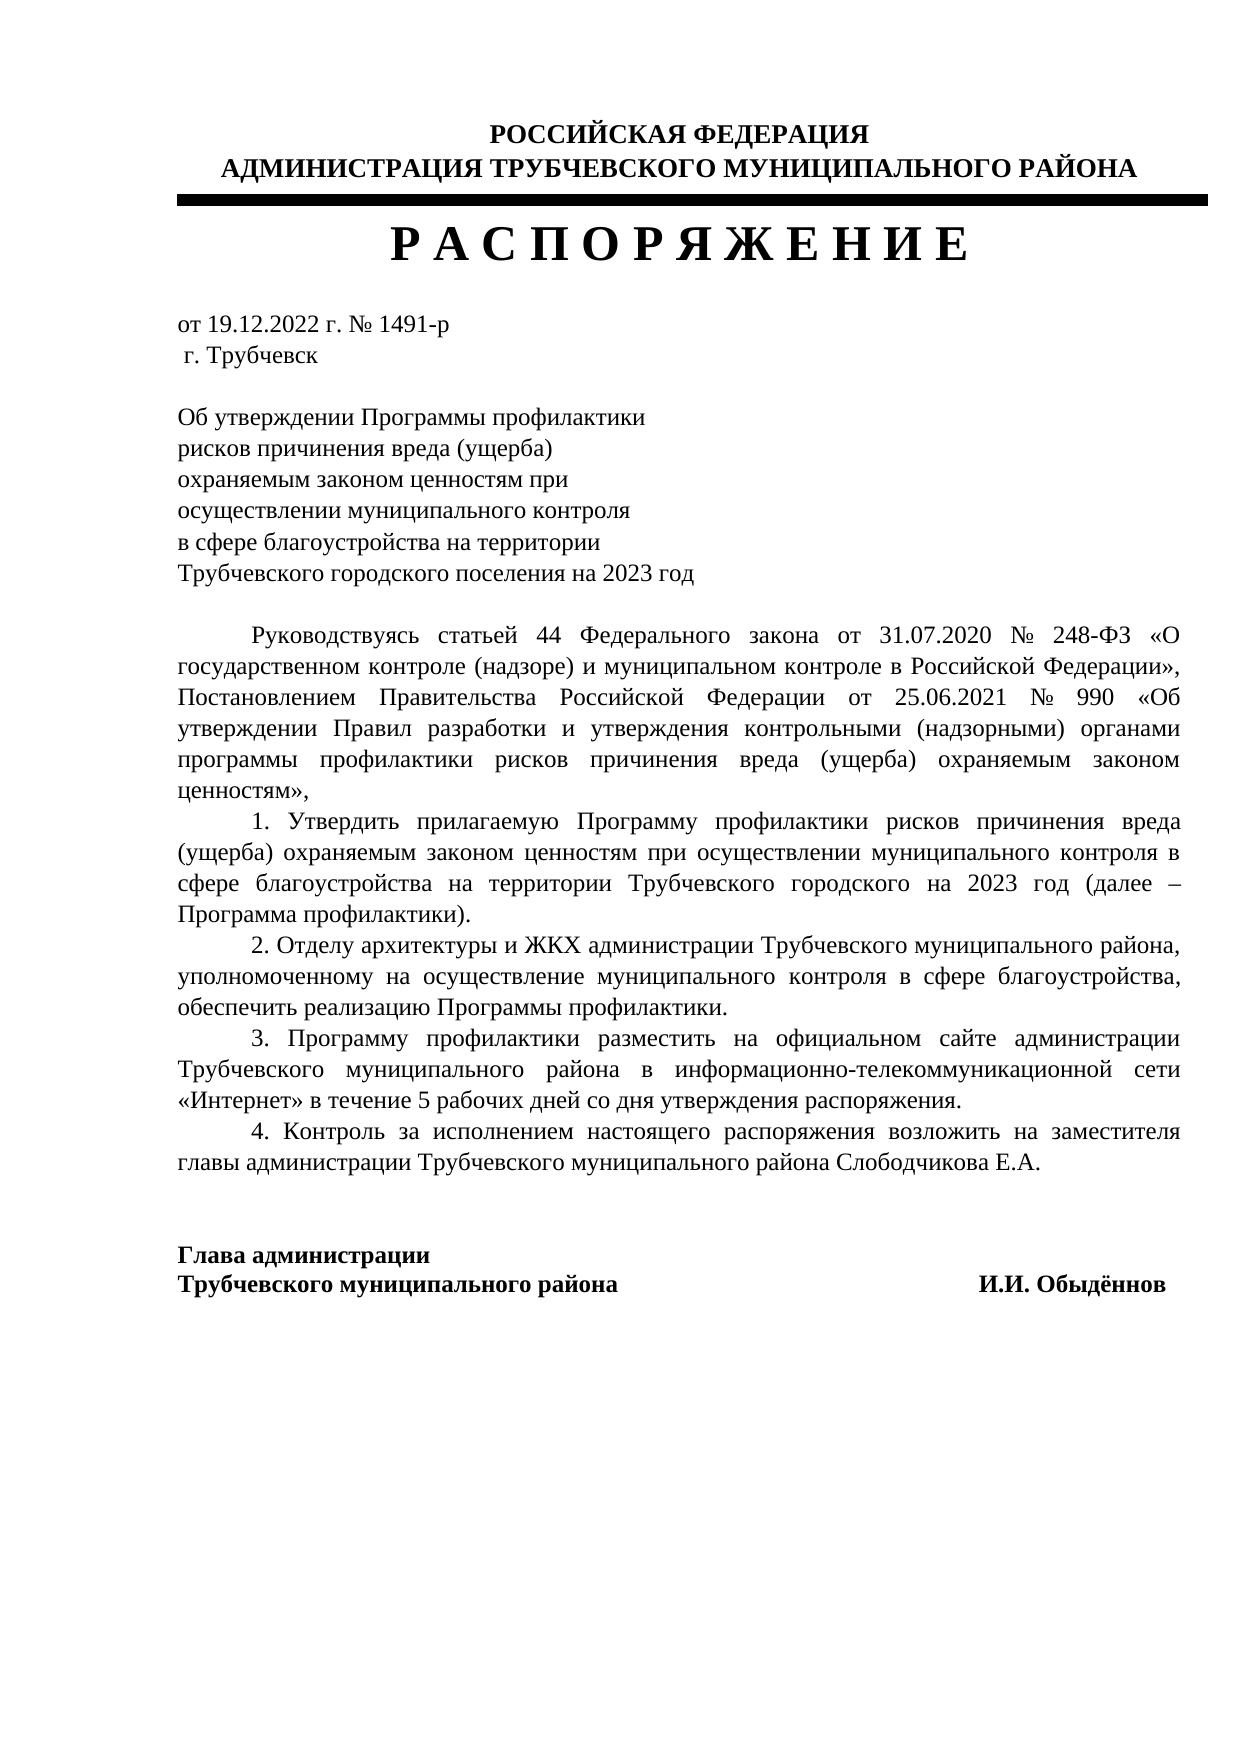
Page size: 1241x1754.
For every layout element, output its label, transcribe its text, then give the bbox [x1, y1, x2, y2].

text Об утверждении Программы профилактики [177, 402, 1181, 431]
text Р А С П О Р Я Ж Е Н И Е [177, 214, 1181, 271]
text осуществлении муниципального контроля [177, 496, 1181, 524]
text Глава администрации [177, 1241, 1181, 1269]
text Руководствуясь статьей 44 Федерального закона от 31.07.2020 № 248-ФЗ «О государственном контроле (надзоре) и муниципальном контроле в Российской Федерации», Постановлением Правительства Российской Федерации от 25.06.2021 № 990 «Об утверждении Правил разработки и утверждения контрольными (надзорными) органами программы профилактики рисков причинения вреда (ущерба) охраняемым законом ценностям», [177, 620, 1181, 682]
text в сфере благоустройства на территории [177, 527, 1181, 555]
text 1. Утвердить прилагаемую Программу профилактики рисков причинения вреда (ущерба) охраняемым законом ценностям при осуществлении муниципального контроля в сфере благоустройства на территории Трубчевского городского на 2023 год (далее – Программа профилактики). [177, 806, 1181, 928]
text Трубчевского муниципального района И.И. Обыдённов [177, 1269, 1181, 1298]
text Трубчевского городского поселения на 2023 год [177, 558, 1181, 586]
text РОССИЙСКАЯ ФЕДЕРАЦИЯ [177, 118, 1181, 149]
text г. Трубчевск [177, 340, 1181, 369]
text охраняемым законом ценностям при [177, 464, 1181, 493]
text АДМИНИСТРАЦИЯ ТРУБЧЕВСКОГО МУНИЦИПАЛЬНОГО РАЙОНА [177, 152, 1181, 183]
text 2. Отделу архитектуры и ЖКХ администрации Трубчевского муниципального района, уполномоченному на осуществление муниципального контроля в сфере благоустройства, обеспечить реализацию Программы профилактики. [177, 930, 1181, 1021]
text рисков причинения вреда (ущерба) [177, 433, 1181, 462]
text Руководствуясь статьей 44 Федерального закона от 31.07.2020 № 248-ФЗ «О государственном контроле (надзоре) и муниципальном контроле в Российской Федерации», Постановлением Правительства Российской Федерации от 25.06.2021 № 990 «Об утверждении Правил разработки и утверждения контрольными (надзорными) органами программы профилактики рисков причинения вреда (ущерба) охраняемым законом ценностям», [177, 773, 1181, 804]
text от 19.12.2022 г. № 1491-р [177, 309, 1181, 338]
text 4. Контроль за исполнением настоящего распоряжения возложить на заместителя главы администрации Трубчевского муниципального района Слободчикова Е.А. [177, 1116, 1181, 1176]
text 3. Программу профилактики разместить на официальном сайте администрации Трубчевского муниципального района в информационно-телекоммуникационной сети «Интернет» в течение 5 рабочих дней со дня утверждения распоряжения. [177, 1023, 1181, 1114]
